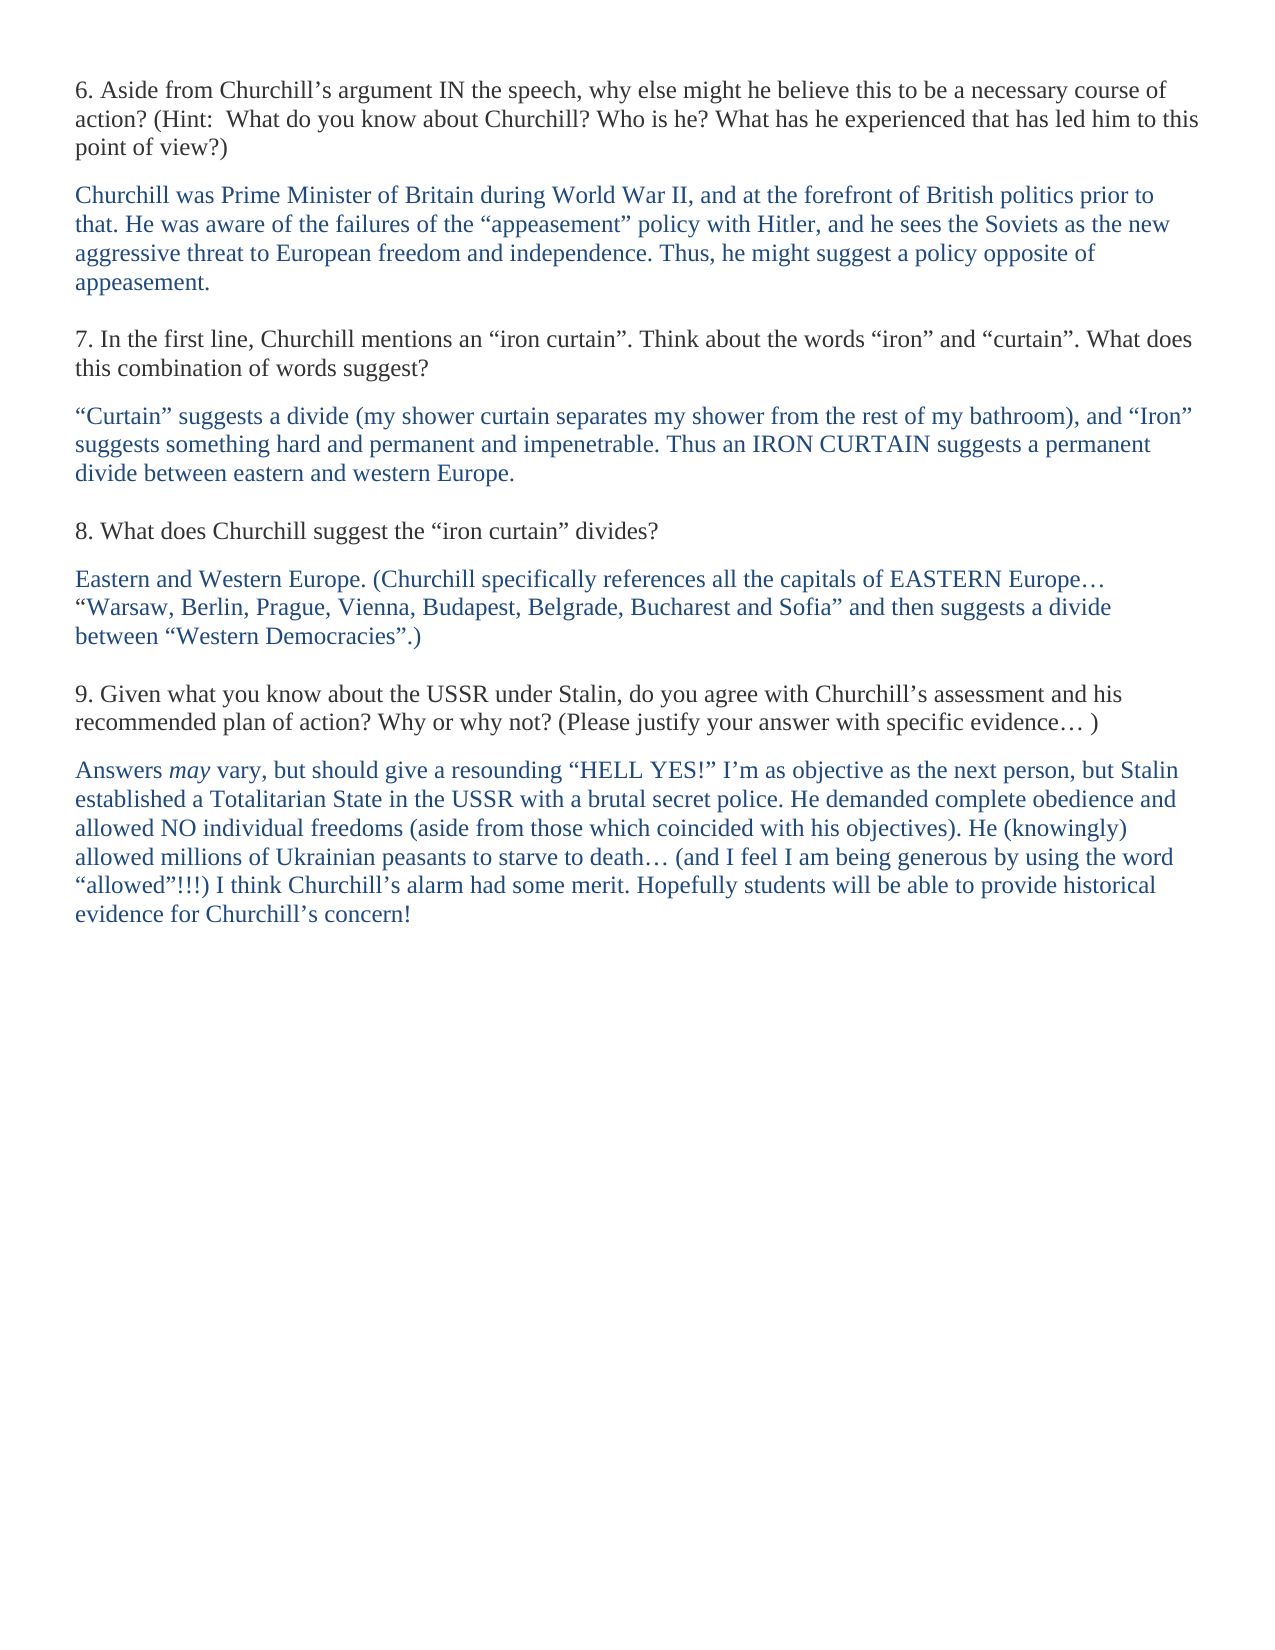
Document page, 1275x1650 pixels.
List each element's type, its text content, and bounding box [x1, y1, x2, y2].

text “Curtain” suggests a divide (my shower curtain separates my shower from the rest of my bathroom), and “Iron” suggests something hard and permanent and impenetrable. Thus an IRON CURTAIN suggests a permanent divide between eastern and western Europe. [75, 401, 1200, 487]
text 9. Given what you know about the USSR under Stalin, do you agree with Churchill’s assessment and his recommended plan of action? Why or why not? (Please justify your answer with specific evidence… ) [75, 679, 1200, 736]
text 6. Aside from Churchill’s argument IN the speech, why else might he believe this to be a necessary course of action? (Hint: What do you know about Churchill? Who is he? What has he experienced that has led him to this point of view?) [75, 75, 1200, 161]
text 8. What does Churchill suggest the “iron curtain” divides? [75, 516, 1200, 544]
text 7. In the first line, Churchill mentions an “iron curtain”. Think about the words “iron” and “curtain”. What does this combination of words suggest? [75, 324, 1200, 382]
text Answers may vary, but should give a resounding “HELL YES!” I’m as objective as the next person, but Stalin established a Totalitarian State in the USSR with a brutal secret police. He demanded complete obedience and allowed NO individual freedoms (aside from those which coincided with his objectives). He (knowingly) allowed millions of Ukrainian peasants to starve to death… (and I feel I am being generous by using the word “allowed”!!!) I think Churchill’s alarm had some merit. Hopefully students will be able to provide historical evidence for Churchill’s concern! [75, 755, 1200, 928]
text Churchill was Prime Minister of Britain during World War II, and at the forefront of British politics prior to that. He was aware of the failures of the “appeasement” policy with Hitler, and he sees the Soviets as the new aggressive threat to European freedom and independence. Thus, he might suggest a policy opposite of appeasement. [75, 180, 1200, 295]
text Eastern and Western Europe. (Churchill specifically references all the capitals of EASTERN Europe… “Warsaw, Berlin, Prague, Vienna, Budapest, Belgrade, Bucharest and Sofia” and then suggests a divide between “Western Democracies”.) [75, 564, 1200, 650]
